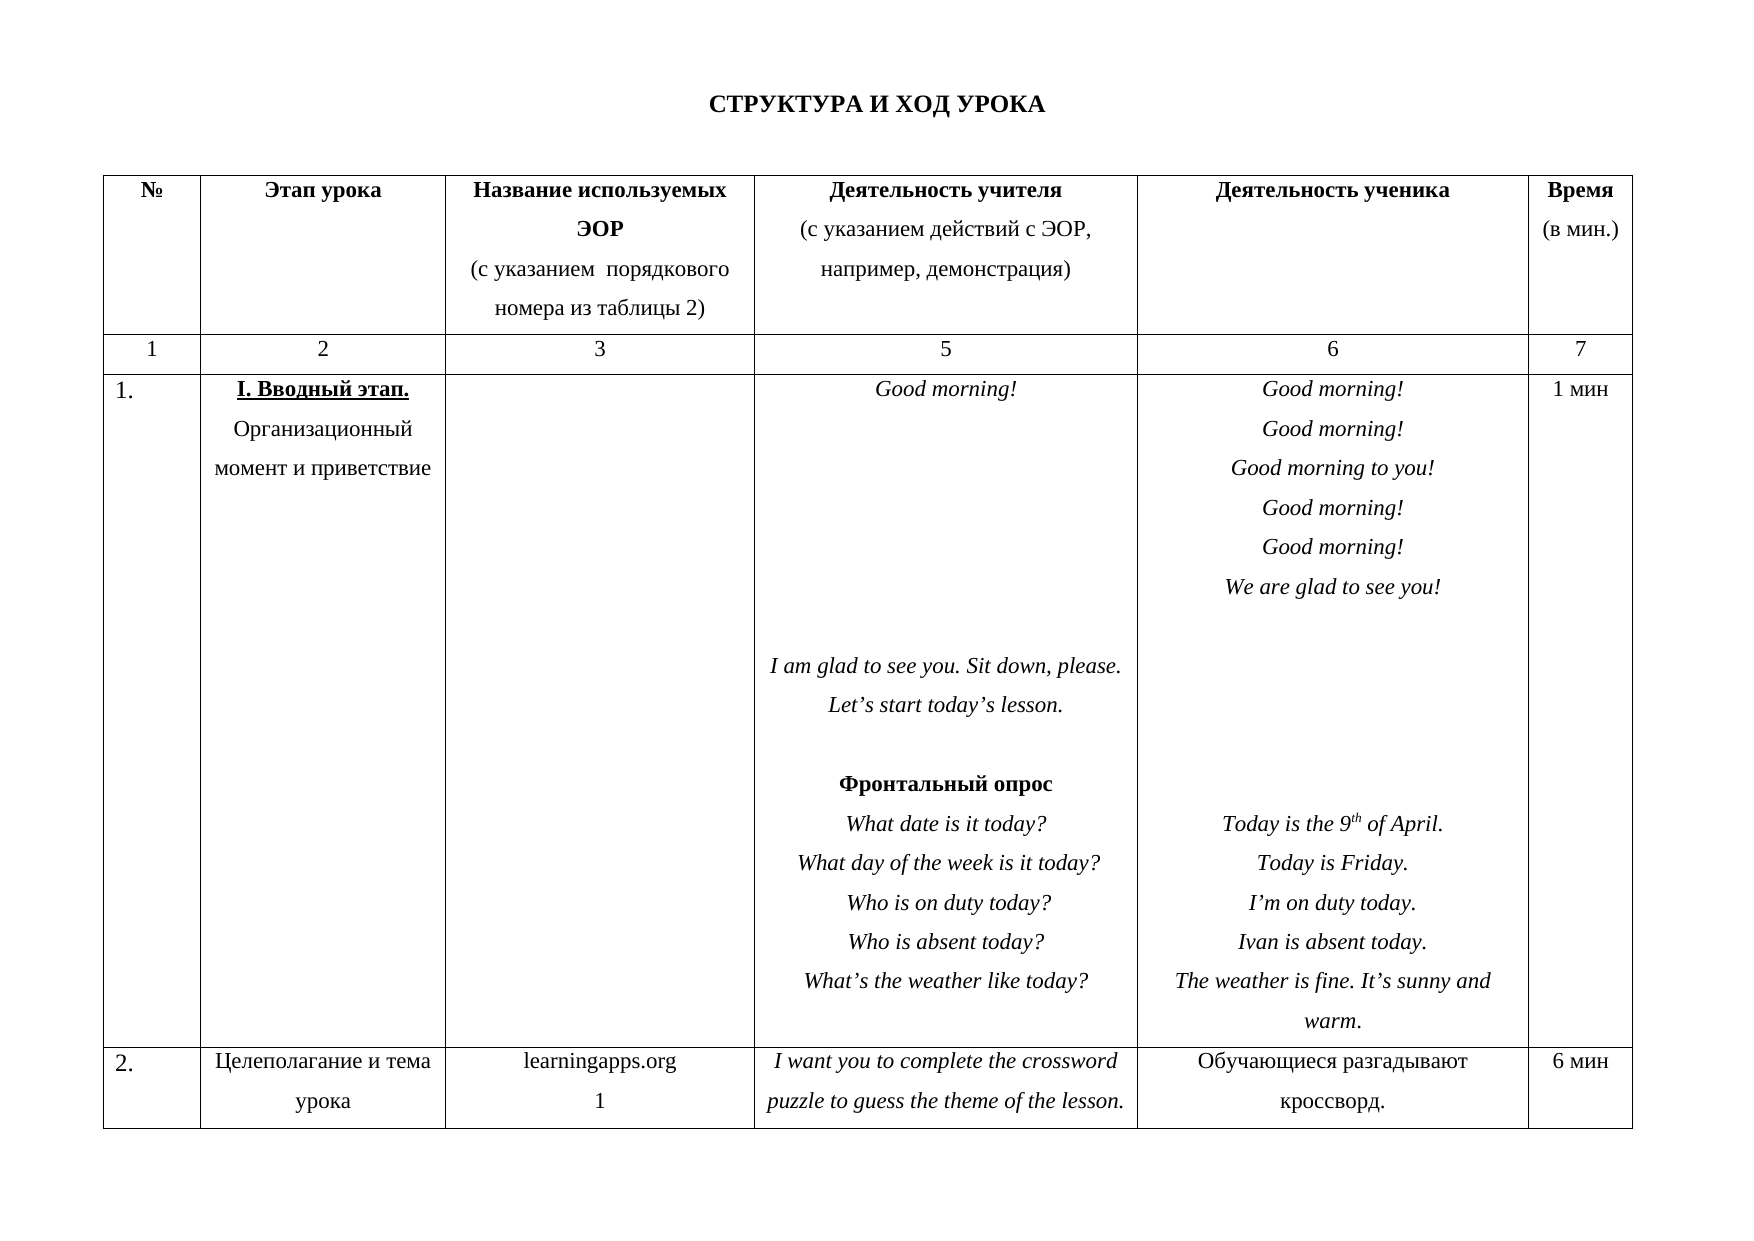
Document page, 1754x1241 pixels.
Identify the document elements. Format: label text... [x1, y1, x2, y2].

table_cell 2 [201, 335, 445, 374]
table_cell 5 [755, 335, 1137, 374]
table_header Название используемых ЭОР (с указанием порядкового номера из таблицы 2) [446, 176, 754, 334]
table_cell Good morning! Good morning! Good morning to you! Good morning! Good morning! We are glad to see you! Today is the 9th of April. Today is Friday. I’m on duty today. Ivan is absent today. The weather is fine. It’s sunny and warm. [1138, 375, 1528, 1047]
table_cell Good morning! I am glad to see you. Sit down, please. Let’s start today’s lesson. Фронтальный опрос What date is it today? What day of the week is it today? Who is on duty today? Who is absent today? What’s the weather like today? [755, 375, 1137, 1047]
table_cell 6 мин [1529, 1048, 1632, 1128]
table_cell I. Вводный этап. Организационный момент и приветствие [201, 375, 445, 1047]
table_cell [446, 1048, 754, 1128]
table_cell 1 мин [1529, 375, 1632, 1047]
table_header Этап урока [201, 176, 445, 334]
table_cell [1138, 1048, 1528, 1128]
table_header Время (в мин.) [1529, 176, 1632, 334]
table_header Деятельность ученика [1138, 176, 1528, 334]
table_cell [104, 1048, 200, 1128]
table_cell [104, 375, 200, 1047]
table_header № [104, 176, 200, 334]
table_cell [755, 1048, 1137, 1128]
table_header Деятельность учителя (с указанием действий с ЭОР, например, демонстрация) [755, 176, 1137, 334]
table_cell 3 [446, 335, 754, 374]
table_cell 1 [104, 335, 200, 374]
table_cell [446, 375, 754, 1047]
table_cell 7 [1529, 335, 1632, 374]
text СТРУКТУРА И ХОД УРОКА [89, 89, 1665, 117]
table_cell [201, 1048, 445, 1128]
table_cell 6 [1138, 335, 1528, 374]
